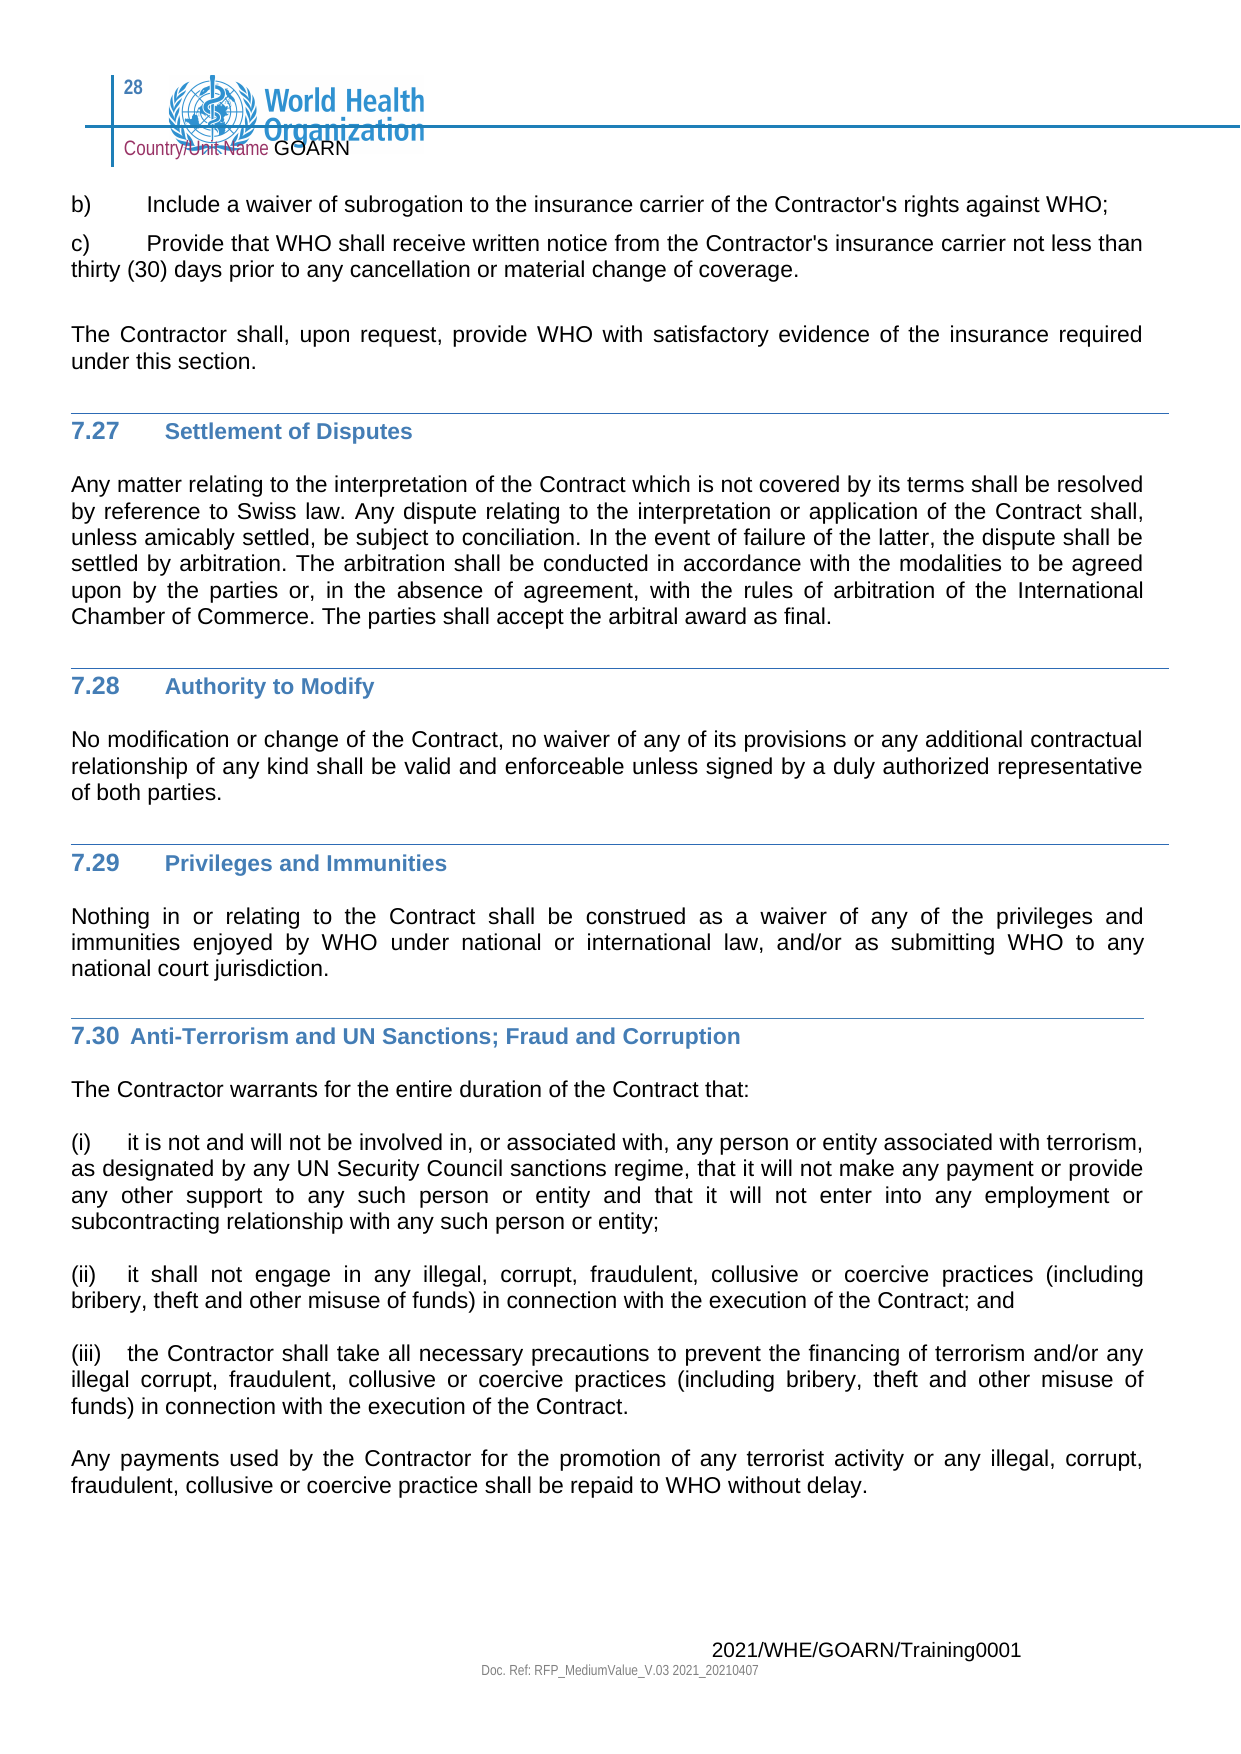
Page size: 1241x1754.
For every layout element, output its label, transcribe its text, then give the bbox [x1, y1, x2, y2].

list Include a waiver of subrogation to the insurance carrier of the Contractor's rights against WHO; [71, 191, 1144, 217]
picture [168, 75, 424, 125]
picture [293, 142, 303, 154]
text Any payments used by the Contractor for the promotion of any terrorist activity or any illegal, corrupt, fraudulent, collusive or coercive practice shall be repaid to WHO without delay. [71, 1445, 1144, 1498]
text No modification or change of the Contract, no waiver of any of its provisions or any additional contractual relationship of any kind shall be valid and enforceable unless signed by a duly authorized representative of both parties. [71, 726, 1144, 806]
text The Contractor shall, upon request, provide WHO with satisfactory evidence of the insurance required under this section. [71, 321, 1144, 374]
subtitle Anti-Terrorism and UN Sanctions; Fraud and Corruption [71, 1019, 1144, 1050]
picture [338, 143, 345, 154]
subtitle Authority to Modify [71, 669, 1169, 700]
list Provide that WHO shall receive written notice from the Contractor's insurance carrier not less than thirty (30) days prior to any cancellation or material change of coverage. [71, 230, 1144, 283]
picture [168, 128, 424, 154]
picture [226, 144, 231, 154]
text Any matter relating to the interpretation of the Contract which is not covered by its terms shall be resolved by reference to Swiss law. Any dispute relating to the interpretation or application of the Contract shall, unless amicably settled, be subject to conciliation. In the event of failure of the latter, the dispute shall be settled by arbitration. The arbitration shall be conducted in accordance with the modalities to be agreed upon by the parties or, in the absence of agreement, with the rules of arbitration of the International Chamber of Commerce. The parties shall accept the arbitral award as final. [71, 471, 1144, 629]
subtitle Privileges and Immunities [71, 845, 1169, 876]
picture [324, 142, 332, 148]
text (ii) it shall not engage in any illegal, corrupt, fraudulent, collusive or coercive practices (including bribery, theft and other misuse of funds) in connection with the execution of the Contract; and [71, 1261, 1144, 1313]
text (i) it is not and will not be involved in, or associated with, any person or entity associated with terrorism, as designated by any UN Security Council sanctions regime, that it will not make any payment or provide any other support to any such person or entity and that it will not enter into any employment or subcontracting relationship with any such person or entity; [71, 1129, 1144, 1234]
text (iii) the Contractor shall take all necessary precautions to prevent the financing of terrorism and/or any illegal corrupt, fraudulent, collusive or coercive practices (including bribery, theft and other misuse of funds) in connection with the execution of the Contract. [71, 1340, 1144, 1419]
text The Contractor warrants for the entire duration of the Contract that: [71, 1076, 1144, 1103]
subtitle Settlement of Disputes [71, 414, 1169, 445]
text Nothing in or relating to the Contract shall be construed as a waiver of any of the privileges and immunities enjoyed by WHO under national or international law, and/or as submitting WHO to any national court jurisdiction. [71, 903, 1144, 982]
